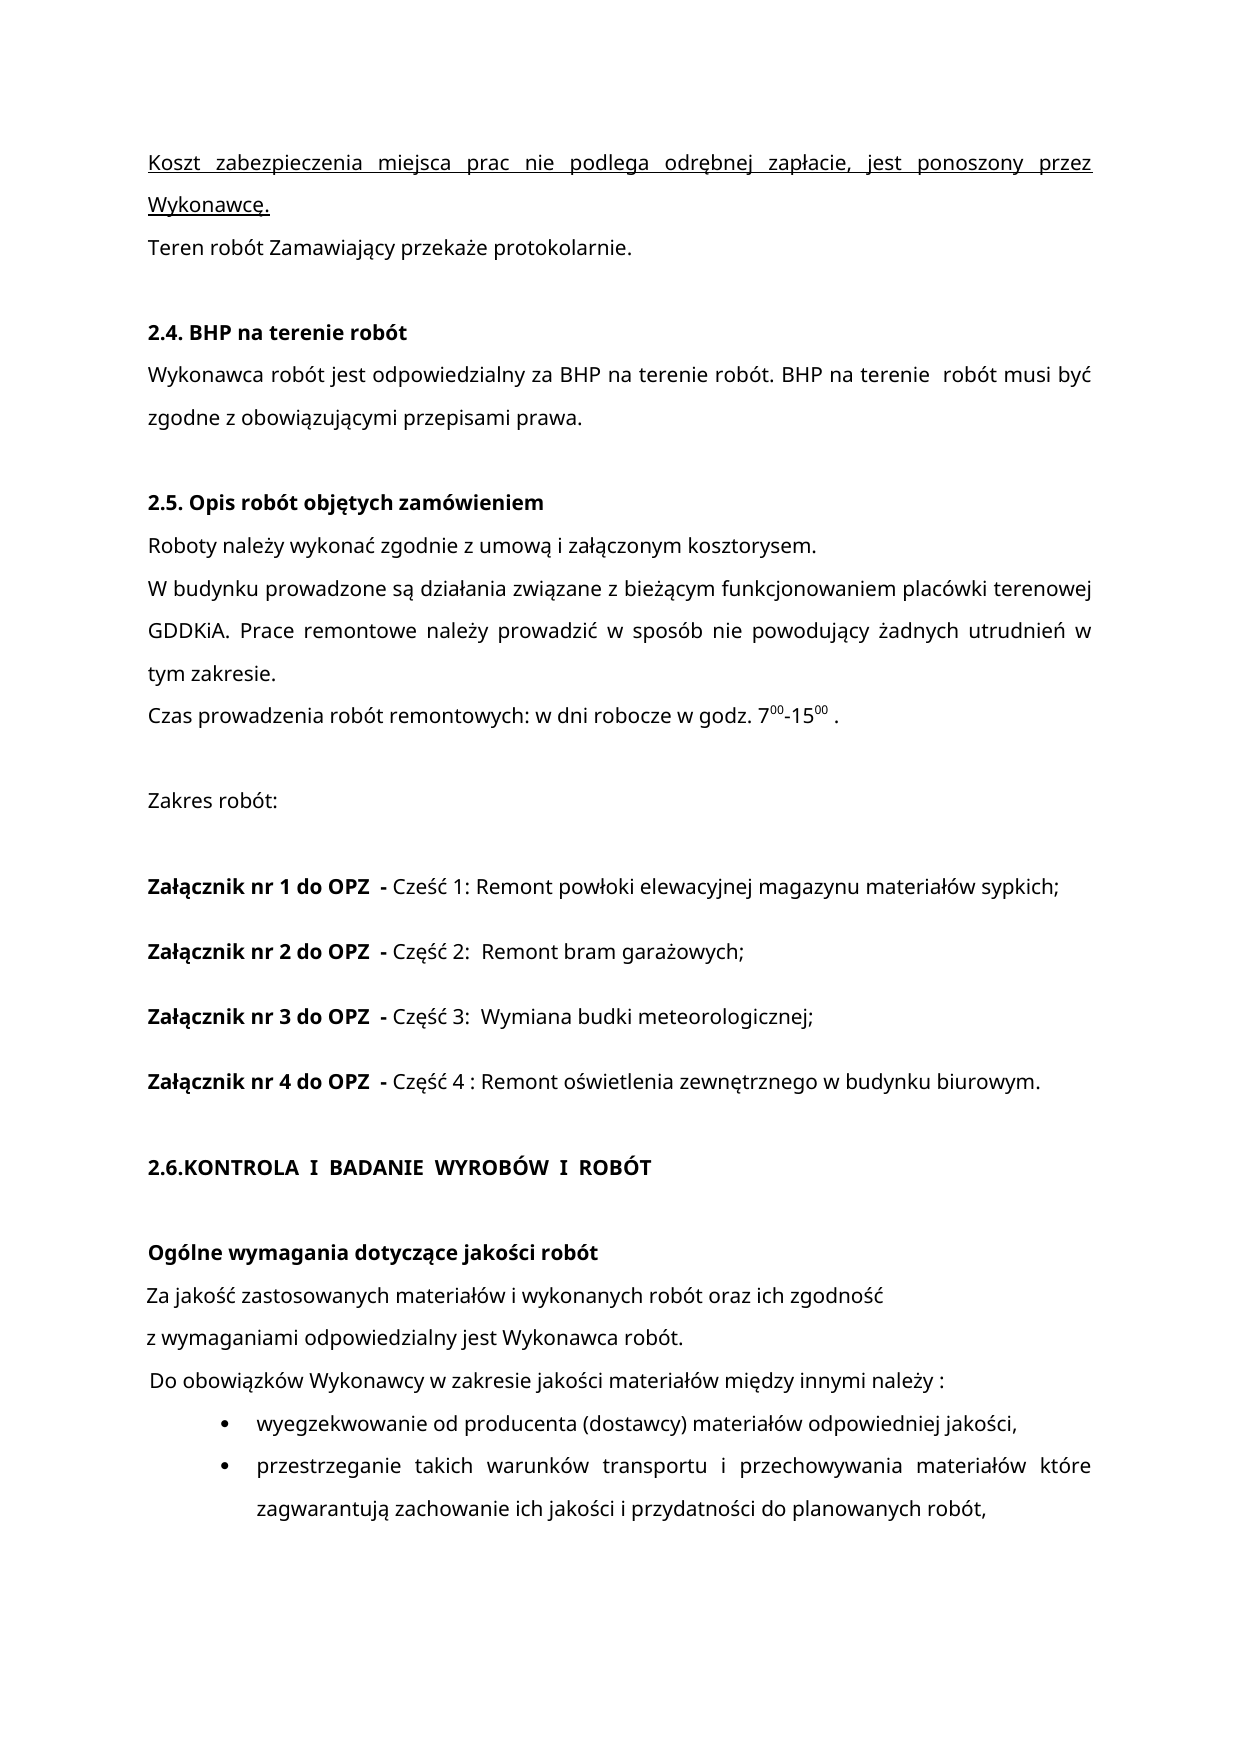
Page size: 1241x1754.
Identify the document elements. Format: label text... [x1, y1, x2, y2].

text 2.5. Opis robót objętych zamówieniem [148, 488, 1093, 517]
text Ogólne wymagania dotyczące jakości robót [148, 1238, 1093, 1267]
text Do obowiązków Wykonawcy w zakresie jakości materiałów między innymi należy : [149, 1366, 1093, 1394]
list przestrzeganie takich warunków transportu i przechowywania materiałów które zagwarantują zachowanie ich jakości i przydatności do planowanych robót, [221, 1451, 1093, 1522]
text 2.4. BHP na terenie robót [148, 318, 1093, 346]
text W budynku prowadzone są działania związane z bieżącym funkcjonowaniem placówki terenowej GDDKiA. Prace remontowe należy prowadzić w sposób nie powodujący żadnych utrudnień w tym zakresie. [148, 574, 1093, 687]
text Teren robót Zamawiający przekaże protokolarnie. [148, 233, 1093, 261]
text Za jakość zastosowanych materiałów i wykonanych robót oraz ich zgodność [146, 1281, 1093, 1309]
list wyegzekwowanie od producenta (dostawcy) materiałów odpowiedniej jakości, [221, 1409, 1093, 1437]
text 2.6.KONTROLA I BADANIE WYROBÓW I ROBÓT [148, 1153, 1093, 1182]
text Wykonawca robót jest odpowiedzialny za BHP na terenie robót. BHP na terenie robót musi być zgodne z obowiązującymi przepisami prawa. [148, 361, 1093, 432]
text Załącznik nr 2 do OPZ - Część 2: Remont bram garażowych; [148, 937, 1093, 966]
text Załącznik nr 3 do OPZ - Część 3: Wymiana budki meteorologicznej; [148, 1002, 1093, 1031]
text Czas prowadzenia robót remontowych: w dni robocze w godz. 700-1500 . [148, 701, 1093, 730]
text z wymaganiami odpowiedzialny jest Wykonawca robót. [146, 1323, 1093, 1352]
text Zakres robót: [148, 787, 1093, 815]
text Załącznik nr 4 do OPZ - Część 4 : Remont oświetlenia zewnętrznego w budynku biurowym. [148, 1067, 1093, 1096]
text Koszt zabezpieczenia miejsca prac nie podlega odrębnej zapłacie, jest ponoszony przez Wykonawcę. [148, 148, 1093, 172]
text Koszt zabezpieczenia miejsca prac nie podlega odrębnej zapłacie, jest ponoszony przez Wykonawcę. [148, 173, 1093, 219]
text Roboty należy wykonać zgodnie z umową i załączonym kosztorysem. [148, 531, 1093, 559]
text Załącznik nr 1 do OPZ - Cześć 1: Remont powłoki elewacyjnej magazynu materiałów sypkich; [148, 872, 1093, 900]
